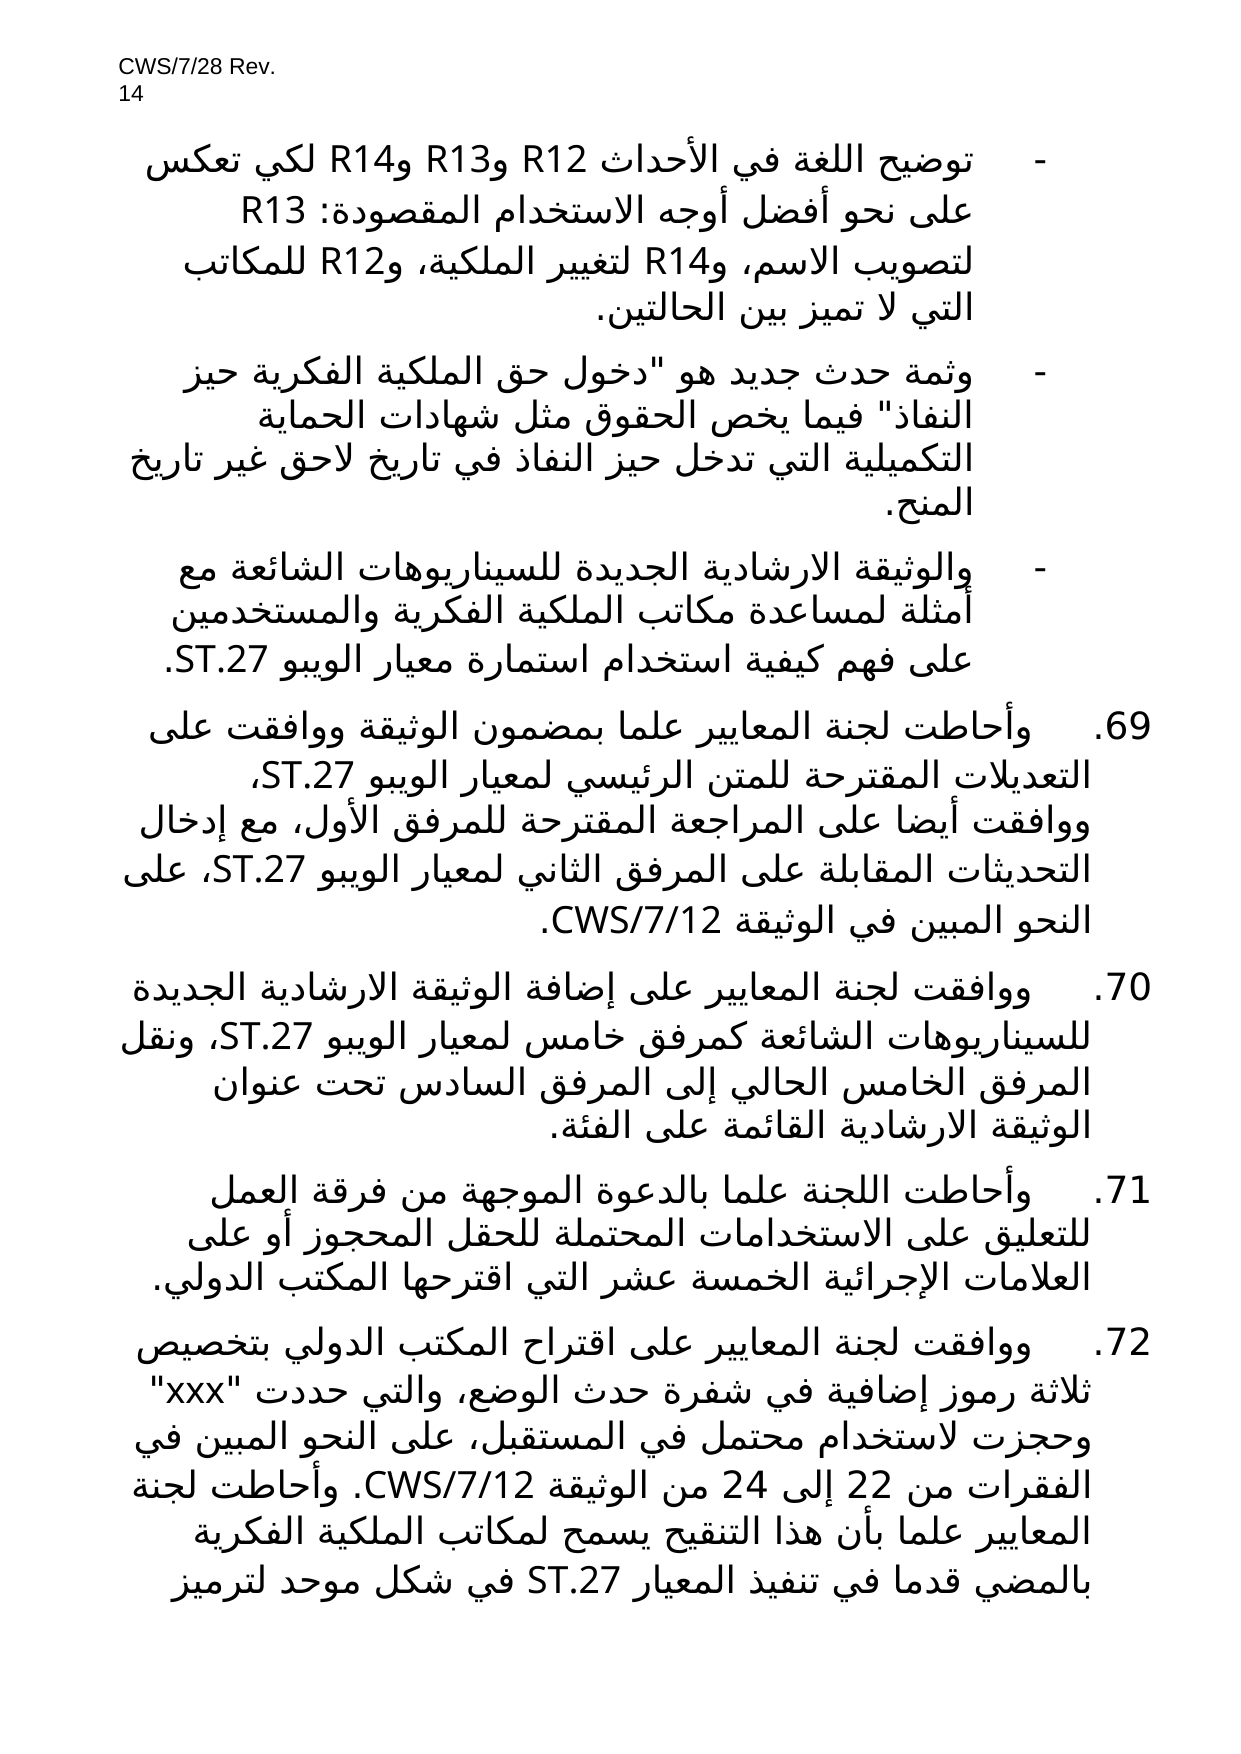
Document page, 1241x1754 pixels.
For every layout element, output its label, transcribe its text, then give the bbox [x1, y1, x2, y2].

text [118, 1320, 1092, 1604]
list وثمة حدث جديد هو "دخول حق الملكية الفكرية حيز النفاذ" فيما يخص الحقوق مثل شهادات الحماية التكميلية التي تدخل حيز النفاذ في تاريخ ﻻحق غير تاريخ المنح. [118, 350, 1033, 524]
text ووافقت لجنة المعايير على إضافة الوثيقة الارشادية الجديدة للسيناريوهات الشائعة كمرفق خامس لمعيار الويبو ST.27، ونقل المرفق الخامس الحالي إلى المرفق السادس تحت عنوان الوثيقة الارشادية القائمة على الفئة. [118, 966, 1092, 1148]
text وأحاطت اللجنة علما بالدعوة الموجهة من فرقة العمل للتعليق على الاستخدامات المحتملة للحقل المحجوز أو على العلامات الإجرائية الخمسة عشر التي اقترحها المكتب الدولي. [118, 1168, 1092, 1299]
text وأحاطت لجنة المعايير علما بمضمون الوثيقة ووافقت على التعديلات المقترحة للمتن الرئيسي لمعيار الويبو ST.27، ووافقت أيضا على المراجعة المقترحة للمرفق الأول، مع إدخال التحديثات المقابلة على المرفق الثاني لمعيار الويبو ST.27، على النحو المبين في الوثيقة CWS/7/12. [118, 704, 1092, 945]
list توضيح اللغة في الأحداث R12 وR13 وR14 لكي تعكس على نحو أفضل أوجه الاستخدام المقصودة: R13 لتصويب الاسم، وR14 لتغيير الملكية، وR12 للمكاتب التي لا تميز بين الحالتين. [118, 132, 1033, 329]
list والوثيقة الارشادية الجديدة للسيناريوهات الشائعة مع أمثلة لمساعدة مكاتب الملكية الفكرية والمستخدمين على فهم كيفية استخدام استمارة معيار الويبو ST.27. [118, 545, 1033, 683]
